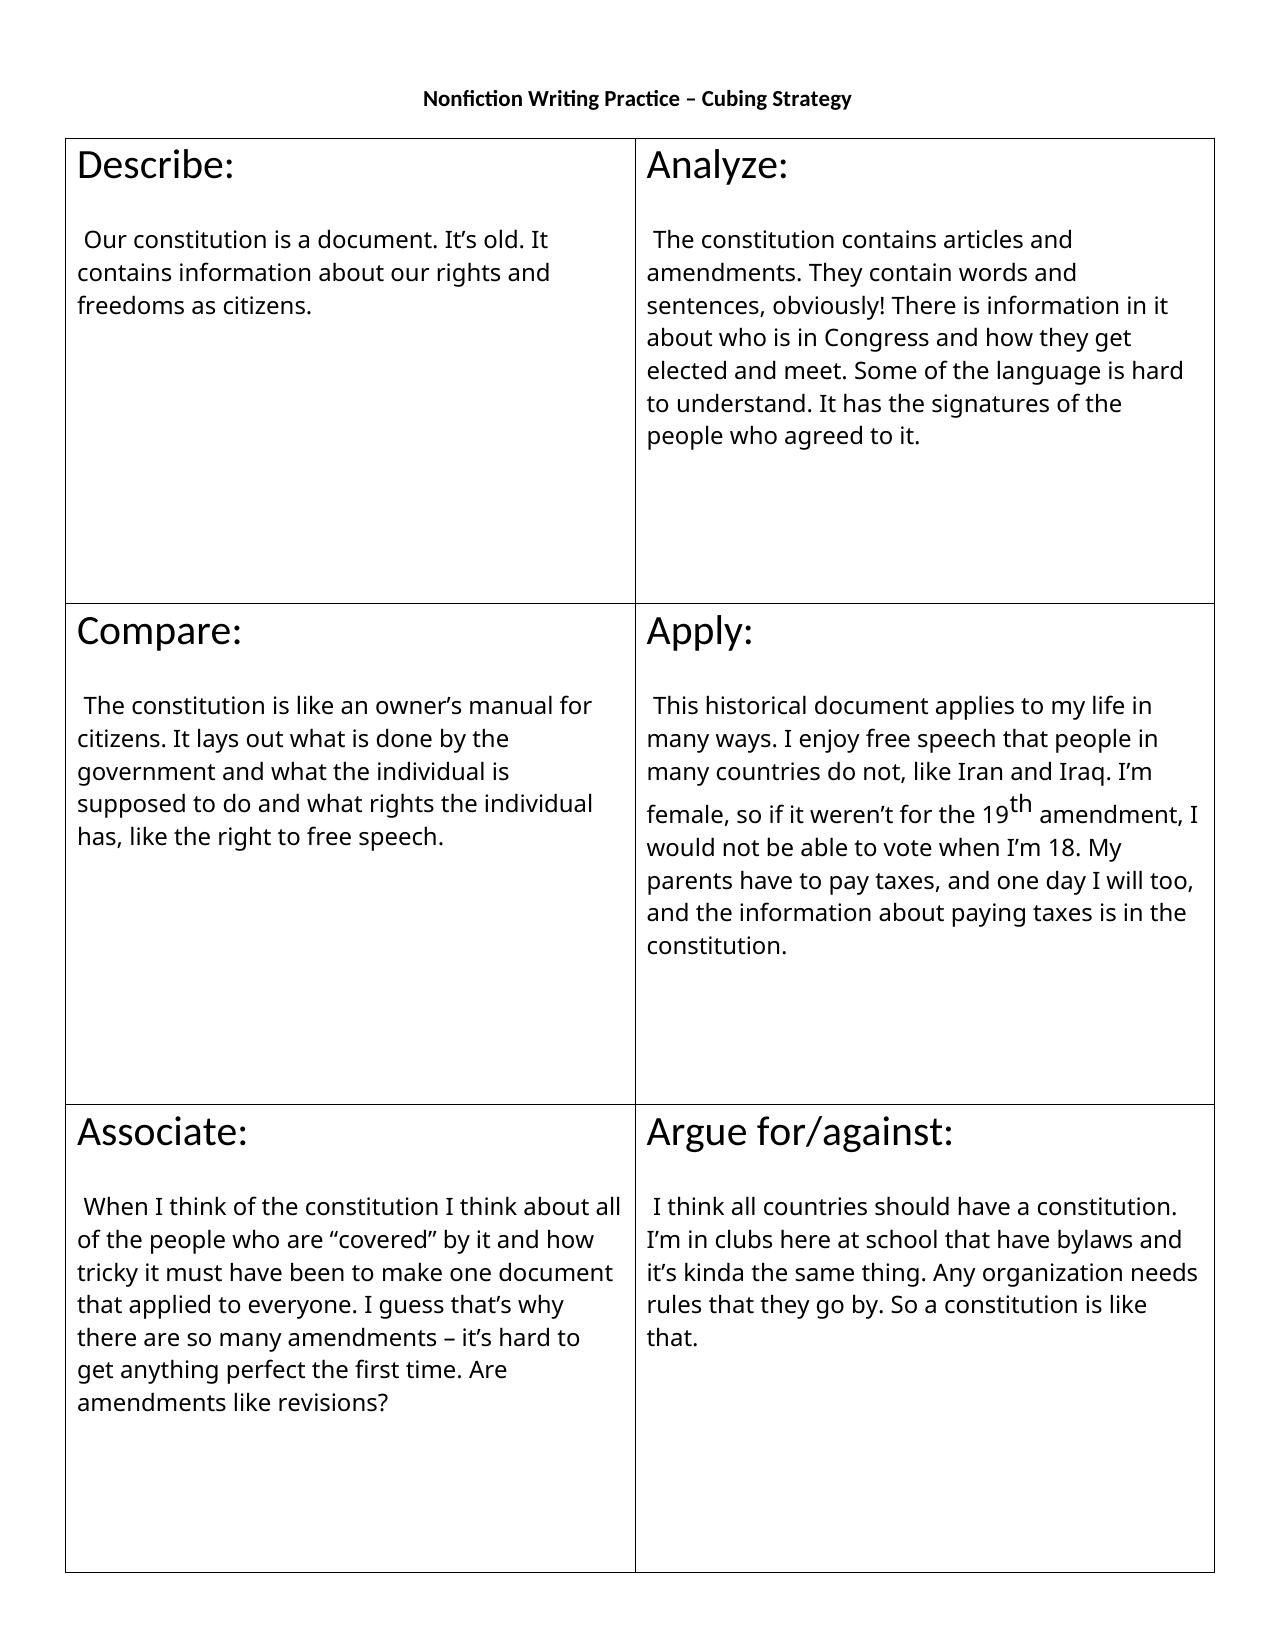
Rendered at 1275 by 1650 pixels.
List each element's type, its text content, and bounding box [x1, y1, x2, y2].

table_header Analyze: The constitution contains articles and amendments. They contain words and sentences, obviously! There is information in it about who is in Congress and how they get elected and meet. Some of the language is hard to understand. It has the signatures of the people who agreed to it. [636, 139, 1214, 603]
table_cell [636, 1105, 1214, 1572]
table_cell Compare: The constitution is like an owner’s manual for citizens. It lays out what is done by the government and what the individual is supposed to do and what rights the individual has, like the right to free speech. [66, 604, 635, 1104]
table_header Describe: Our constitution is a document. It’s old. It contains information about our rights and freedoms as citizens. [66, 139, 635, 603]
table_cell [66, 1105, 635, 1572]
table_cell Apply: This historical document applies to my life in many ways. I enjoy free speech that people in many countries do not, like Iran and Iraq. I’m female, so if it weren’t for the 19th amendment, I would not be able to vote when I’m 18. My parents have to pay taxes, and one day I will too, and the information about paying taxes is in the constitution. [636, 604, 1214, 1104]
text Nonfiction Writing Practice – Cubing Strategy [150, 84, 1125, 112]
